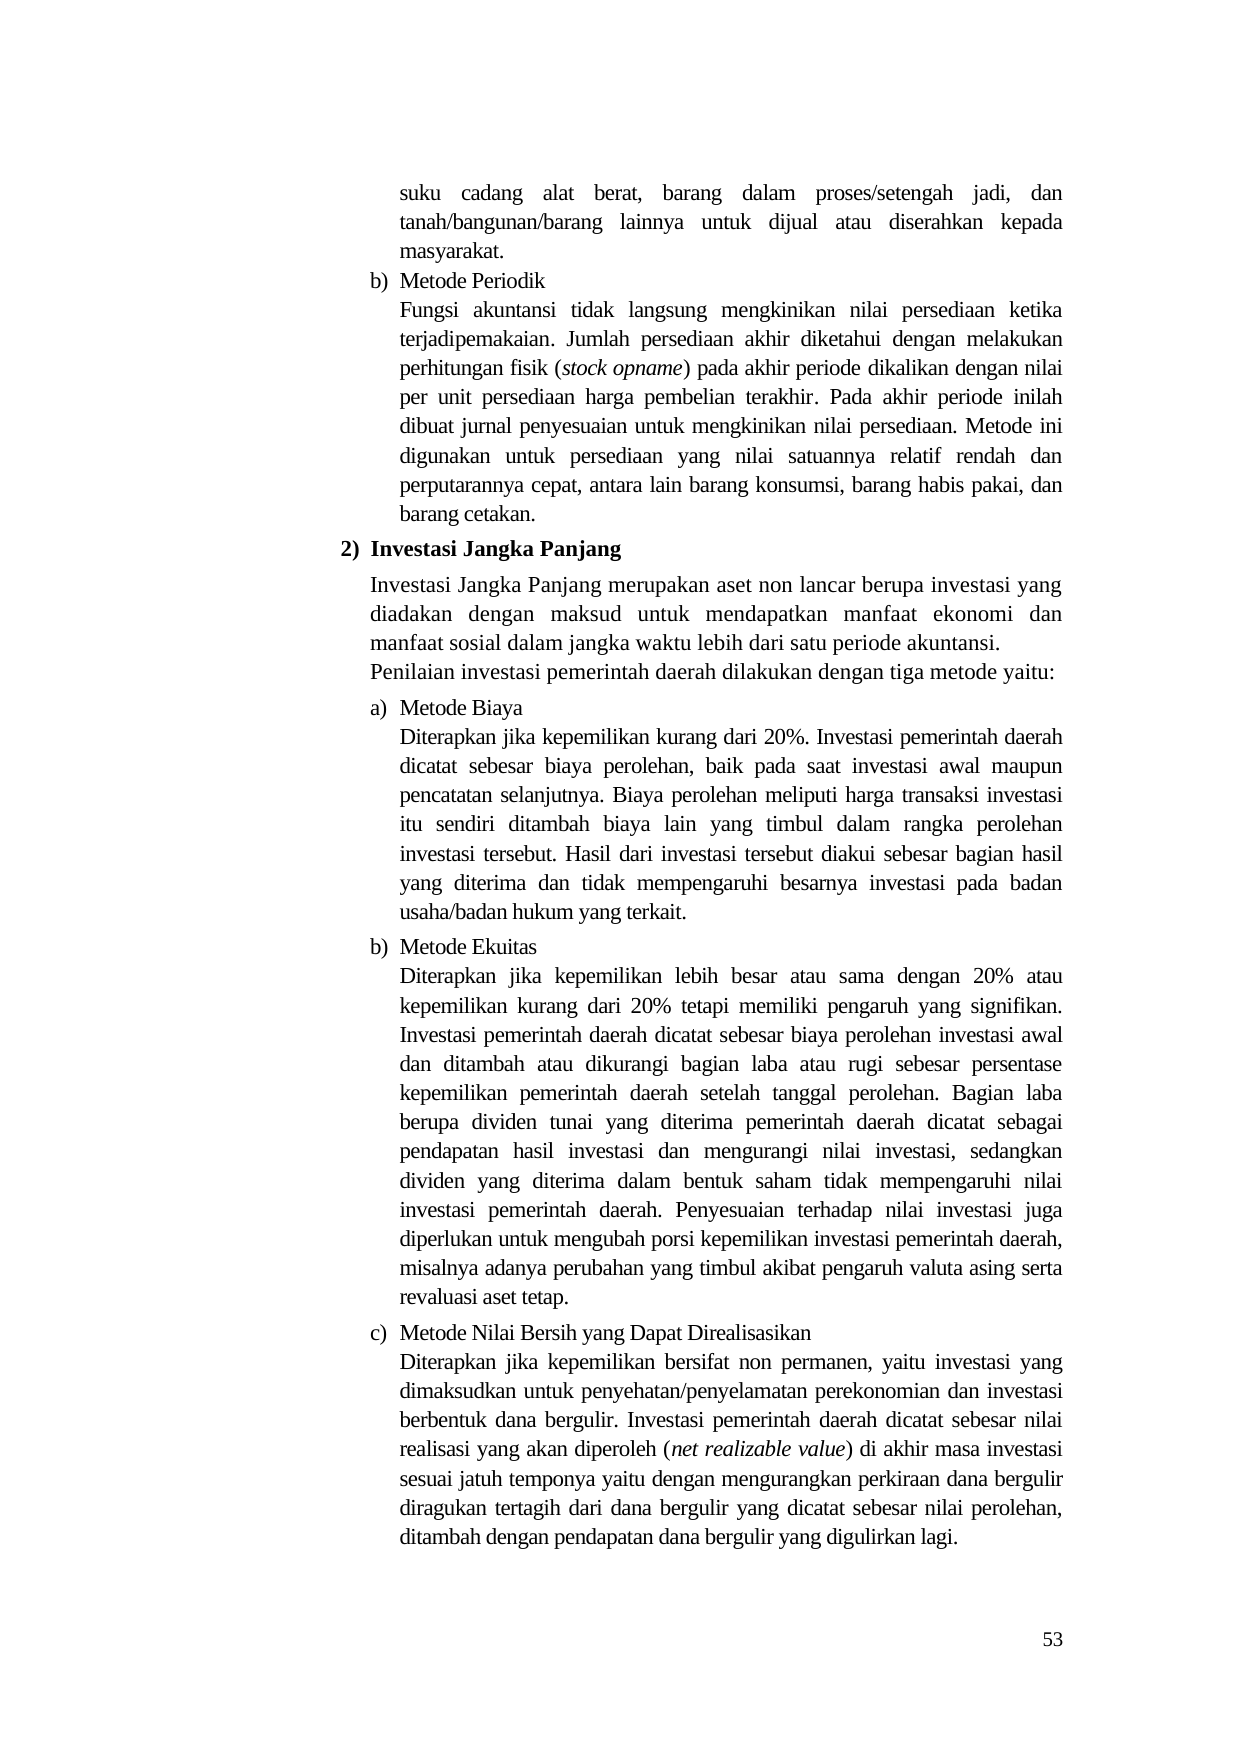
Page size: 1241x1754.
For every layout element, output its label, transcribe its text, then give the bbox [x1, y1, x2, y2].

list Metode Ekuitas [370, 931, 1063, 961]
text Diterapkan jika kepemilikan bersifat non permanen, yaitu investasi yang dimaksudkan untuk penyehatan/penyelamatan perekonomian dan investasi berbentuk dana bergulir. Investasi pemerintah daerah dicatat sebesar nilai realisasi yang akan diperoleh (net realizable value) di akhir masa investasi sesuai jatuh temponya yaitu dengan mengurangkan perkiraan dana bergulir diragukan tertagih dari dana bergulir yang dicatat sebesar nilai perolehan, ditambah dengan pendapatan dana bergulir yang digulirkan lagi. [399, 1346, 1063, 1550]
list Metode Periodik [370, 265, 1063, 294]
text Diterapkan jika kepemilikan lebih besar atau sama dengan 20% atau kepemilikan kurang dari 20% tetapi memiliki pengaruh yang signifikan. Investasi pemerintah daerah dicatat sebesar biaya perolehan investasi awal dan ditambah atau dikurangi bagian laba atau rugi sebesar persentase kepemilikan pemerintah daerah setelah tanggal perolehan. Bagian laba berupa dividen tunai yang diterima pemerintah daerah dicatat sebagai pendapatan hasil investasi dan mengurangi nilai investasi, sedangkan dividen yang diterima dalam bentuk saham tidak mempengaruhi nilai investasi pemerintah daerah. Penyesuaian terhadap nilai investasi juga diperlukan untuk mengubah porsi kepemilikan investasi pemerintah daerah, misalnya adanya perubahan yang timbul akibat pengaruh valuta asing serta revaluasi aset tetap. [399, 961, 1063, 1311]
list Metode Nilai Bersih yang Dapat Direalisasikan [370, 1317, 1063, 1346]
list Metode Biaya [370, 692, 1063, 721]
text Fungsi akuntansi tidak langsung mengkinikan nilai persediaan ketika terjadipemakaian. Jumlah persediaan akhir diketahui dengan melakukan perhitungan fisik (stock opname) pada akhir periode dikalikan dengan nilai per unit persediaan harga pembelian terakhir. Pada akhir periode inilah dibuat jurnal penyesuaian untuk mengkinikan nilai persediaan. Metode ini digunakan untuk persediaan yang nilai satuannya relatif rendah dan perputarannya cepat, antara lain barang konsumsi, barang habis pakai, dan barang cetakan. [399, 294, 1063, 527]
list Penilaian investasi pemerintah daerah dilakukan dengan tiga metode yaitu: [370, 656, 1063, 686]
text Diterapkan jika kepemilikan kurang dari 20%. Investasi pemerintah daerah dicatat sebesar biaya perolehan, baik pada saat investasi awal maupun pencatatan selanjutnya. Biaya perolehan meliputi harga transaksi investasi itu sendiri ditambah biaya lain yang timbul dalam rangka perolehan investasi tersebut. Hasil dari investasi tersebut diakui sebesar bagian hasil yang diterima dan tidak mempengaruhi besarnya investasi pada badan usaha/badan hukum yang terkait. [399, 721, 1063, 925]
list Investasi Jangka Panjang merupakan aset non lancar berupa investasi yang diadakan dengan maksud untuk mendapatkan manfaat ekonomi dan manfaat sosial dalam jangka waktu lebih dari satu periode akuntansi. [370, 569, 1063, 656]
list Investasi Jangka Panjang [340, 533, 1063, 563]
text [399, 177, 1063, 265]
